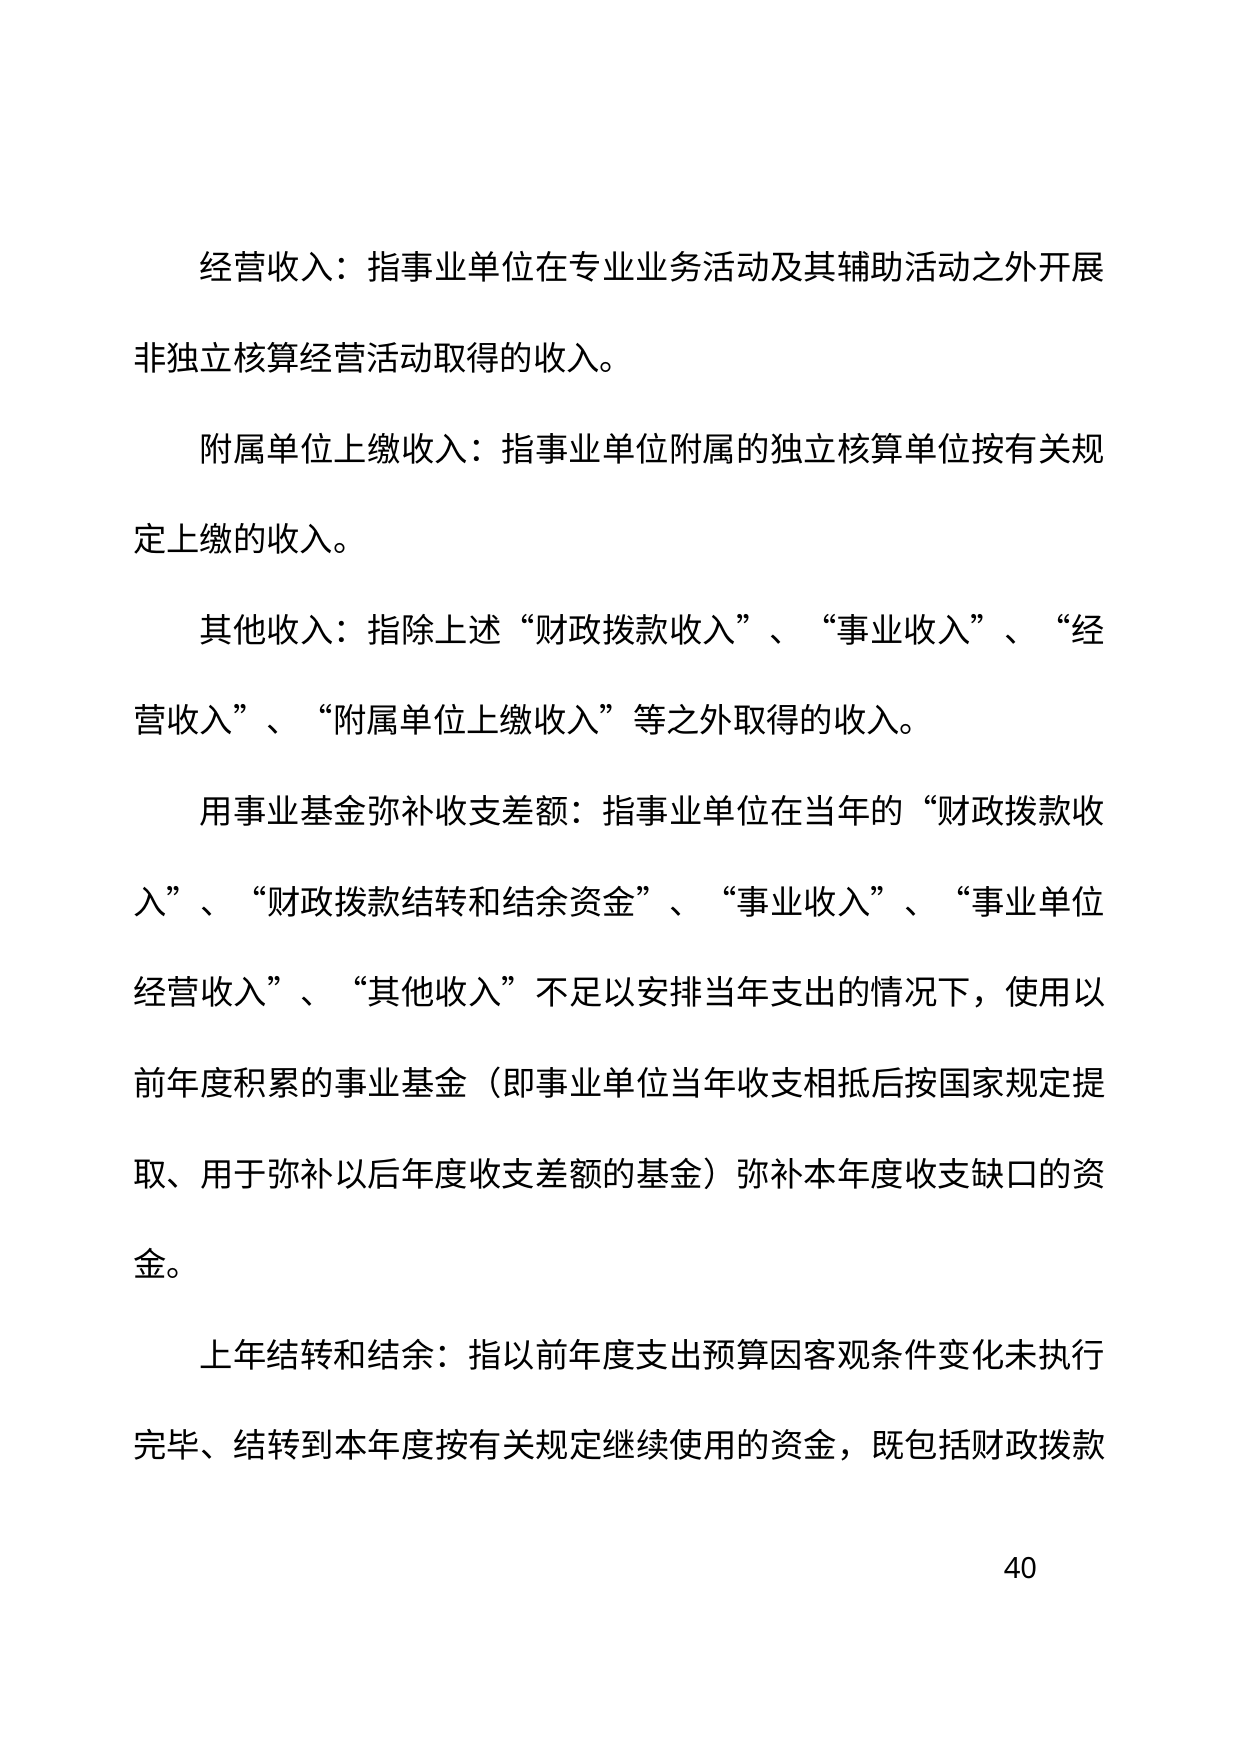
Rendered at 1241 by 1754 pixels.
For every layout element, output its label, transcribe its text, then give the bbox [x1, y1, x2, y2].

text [133, 1307, 1107, 1489]
text 经营收入：指事业单位在专业业务活动及其辅助活动之外开展非独立核算经营活动取得的收入。 [133, 220, 1107, 401]
text 附属单位上缴收入：指事业单位附属的独立核算单位按有关规定上缴的收入。 [133, 401, 1107, 582]
text 用事业基金弥补收支差额：指事业单位在当年的“财政拨款收入”、“财政拨款结转和结余资金”、“事业收入”、“事业单位经营收入”、“其他收入”不足以安排当年支出的情况下，使用以前年度积累的事业基金（即事业单位当年收支相抵后按国家规定提取、用于弥补以后年度收支差额的基金）弥补本年度收支缺口的资金。 [133, 764, 1107, 1307]
text 其他收入：指除上述“财政拨款收入”、“事业收入”、“经营收入”、“附属单位上缴收入”等之外取得的收入。 [133, 582, 1107, 764]
